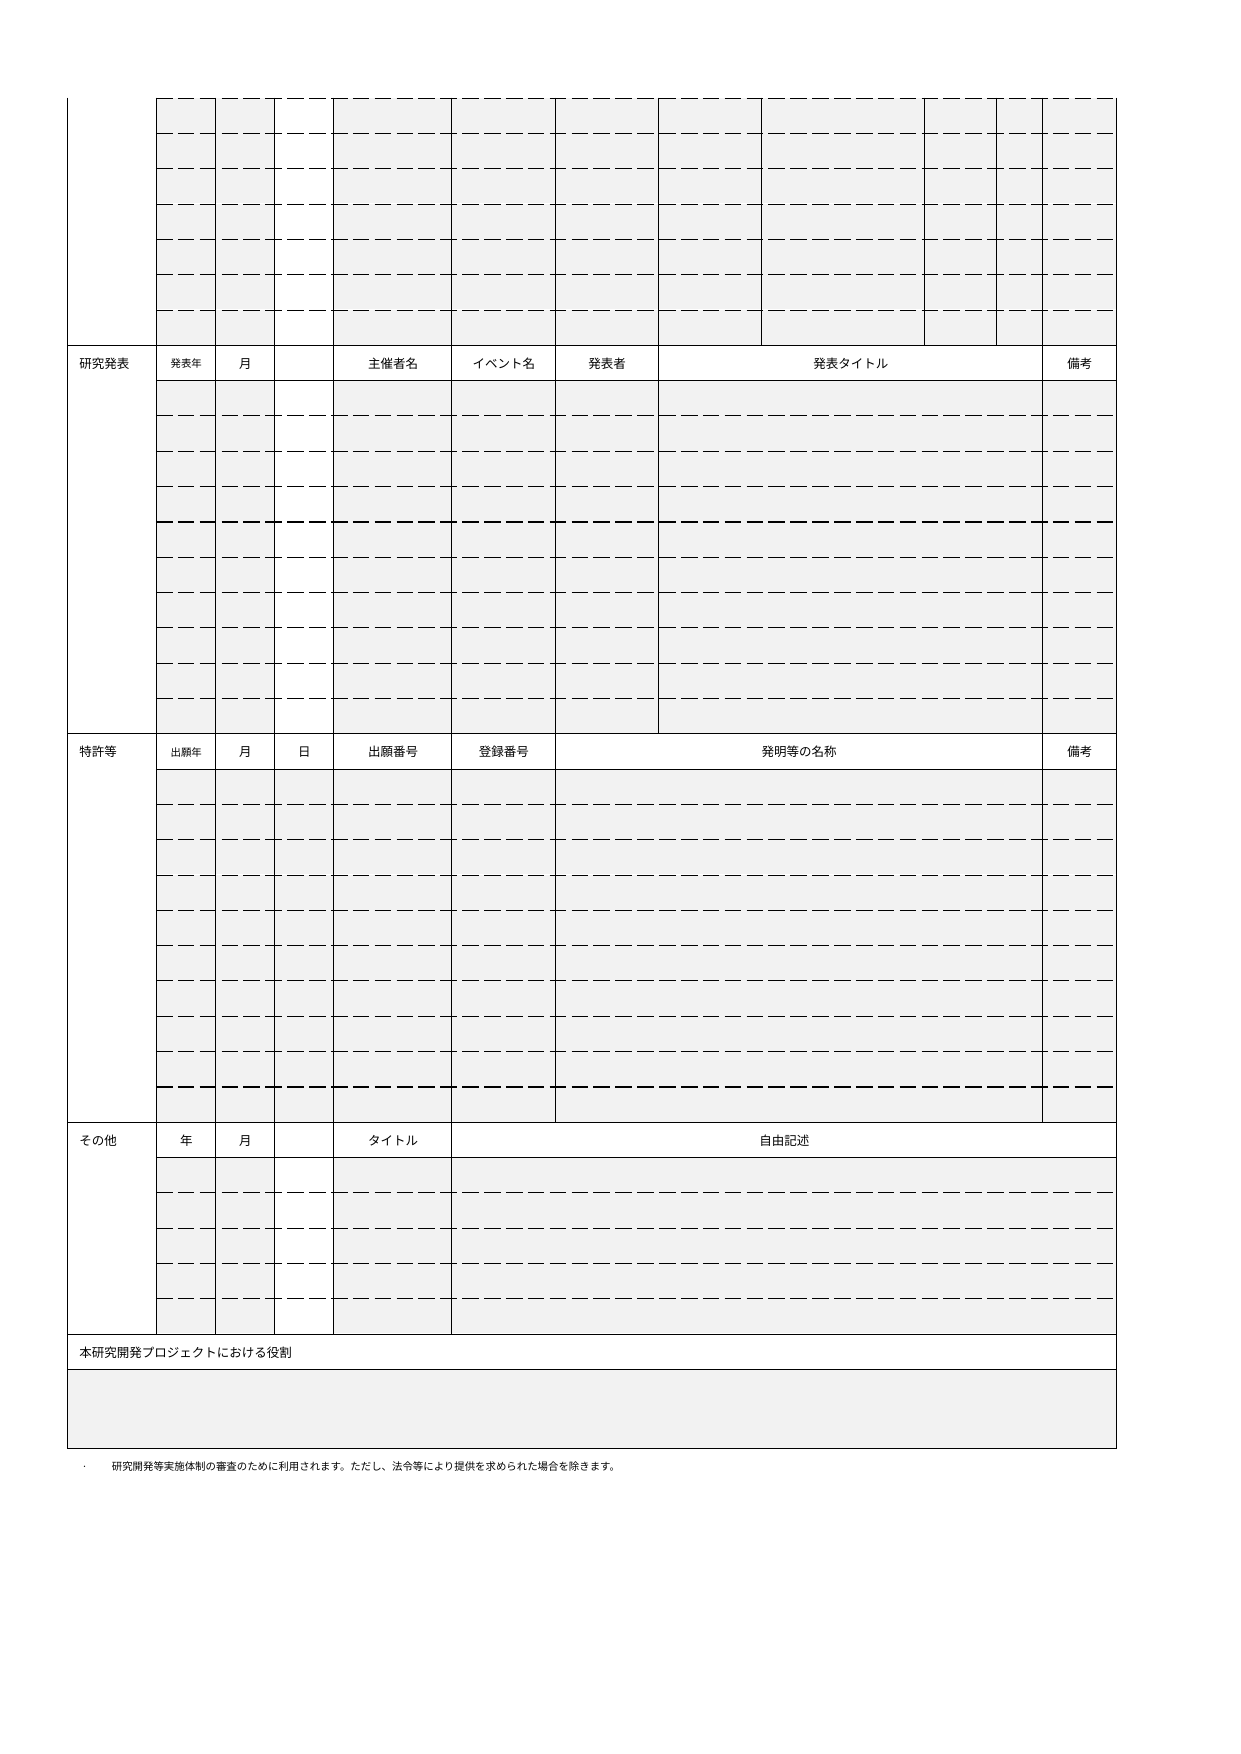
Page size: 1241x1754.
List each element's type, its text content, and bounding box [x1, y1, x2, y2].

table_cell [659, 663, 1042, 698]
table_cell [334, 875, 451, 910]
table_cell [1043, 770, 1116, 804]
table_cell [275, 1298, 333, 1333]
table_cell [334, 486, 451, 521]
table_cell [275, 310, 333, 345]
table_cell [334, 698, 451, 733]
table_cell [275, 1123, 333, 1157]
table_cell [659, 627, 1042, 663]
table_cell [659, 557, 1042, 592]
table_cell [556, 910, 1042, 945]
table_cell [452, 1192, 1116, 1228]
table_cell [216, 274, 274, 309]
table_cell [1043, 1016, 1116, 1051]
table_cell [556, 1051, 1042, 1086]
table_cell [997, 98, 1042, 133]
table_cell [452, 310, 555, 345]
table_cell [157, 381, 215, 415]
table_cell [556, 451, 658, 486]
table_cell [216, 1051, 274, 1086]
table_cell [556, 663, 658, 698]
table_cell [556, 204, 658, 239]
table_cell [1043, 168, 1116, 203]
table_cell [216, 1192, 274, 1228]
table_cell [925, 239, 996, 274]
table_cell [216, 910, 274, 945]
table_cell [216, 592, 274, 627]
table_cell [334, 274, 451, 309]
table_cell [275, 381, 333, 415]
table_cell 発表者 [556, 346, 658, 380]
table_cell [452, 627, 555, 663]
table_cell [157, 1158, 215, 1192]
table_cell 出願年 [157, 734, 215, 768]
table_cell [275, 415, 333, 451]
table_cell [1043, 627, 1116, 663]
table_cell [452, 274, 555, 309]
table_cell 本研究開発プロジェクトにおける役割 [68, 1335, 1116, 1369]
table_cell [452, 486, 555, 521]
table_cell [452, 698, 555, 733]
table_cell [275, 346, 333, 380]
table_cell [659, 486, 1042, 521]
table_cell [659, 592, 1042, 627]
table_cell [556, 770, 1042, 804]
table_cell [762, 133, 924, 168]
table_cell [556, 415, 658, 451]
table_cell [275, 910, 333, 945]
table_cell [275, 945, 333, 980]
table_cell [452, 415, 555, 451]
table_cell [925, 98, 996, 133]
table_cell [452, 1158, 1116, 1192]
table_cell [275, 1051, 333, 1086]
table_cell [925, 204, 996, 239]
table_cell [452, 804, 555, 839]
table_cell [334, 839, 451, 874]
table_cell [216, 168, 274, 203]
table_cell [556, 310, 658, 345]
table_cell [275, 627, 333, 663]
table_cell [556, 557, 658, 592]
table_cell [216, 557, 274, 592]
table_cell [275, 557, 333, 592]
table_cell [452, 557, 555, 592]
table_cell [275, 274, 333, 309]
table_cell [157, 627, 215, 663]
table_cell [157, 945, 215, 980]
table_cell [157, 875, 215, 910]
table_cell [925, 133, 996, 168]
table_cell [925, 310, 996, 345]
table_cell [275, 875, 333, 910]
table_cell [997, 168, 1042, 203]
table_cell [275, 451, 333, 486]
table_cell [1043, 521, 1116, 557]
table_cell [925, 274, 996, 309]
table_cell [1043, 486, 1116, 521]
table_cell [334, 557, 451, 592]
table_cell [452, 1086, 555, 1122]
table_cell [556, 627, 658, 663]
table_cell [275, 592, 333, 627]
table_cell [1043, 698, 1116, 733]
table_cell 登録番号 [452, 734, 555, 768]
table_cell [157, 839, 215, 874]
table_cell [1043, 804, 1116, 839]
table_cell タイトル [334, 1123, 451, 1157]
table_cell [452, 521, 555, 557]
table_cell [556, 804, 1042, 839]
table_cell [334, 451, 451, 486]
table_cell [997, 274, 1042, 309]
table_cell [216, 875, 274, 910]
table_cell [1043, 839, 1116, 874]
table_cell [1043, 980, 1116, 1016]
table_cell [1043, 381, 1116, 415]
table_cell [1043, 415, 1116, 451]
table_cell [556, 839, 1042, 874]
table_cell [452, 381, 555, 415]
table_cell [334, 1016, 451, 1051]
table_cell [216, 521, 274, 557]
table_cell [334, 521, 451, 557]
table_cell [157, 804, 215, 839]
table_cell [334, 1192, 451, 1228]
table_cell [659, 451, 1042, 486]
table_cell [1043, 98, 1116, 133]
table_cell [1043, 133, 1116, 168]
table_cell [452, 839, 555, 874]
table_cell [157, 451, 215, 486]
table_cell [452, 1228, 1116, 1263]
table_cell [334, 1051, 451, 1086]
table_cell [925, 168, 996, 203]
table_cell [275, 804, 333, 839]
table_cell [157, 310, 215, 345]
table_cell イベント名 [452, 346, 555, 380]
table_cell [334, 980, 451, 1016]
table_cell [556, 381, 658, 415]
table_cell [275, 133, 333, 168]
table_cell [216, 804, 274, 839]
table_cell [216, 698, 274, 733]
table_cell [275, 204, 333, 239]
table_cell [659, 381, 1042, 415]
table_cell [762, 168, 924, 203]
table_cell [556, 698, 658, 733]
table_cell [216, 204, 274, 239]
table_cell [1043, 451, 1116, 486]
table_cell 年 [157, 1123, 215, 1157]
table_cell [216, 1228, 274, 1263]
table_cell [1043, 592, 1116, 627]
table_cell [556, 980, 1042, 1016]
table_cell [1043, 557, 1116, 592]
table_cell [334, 133, 451, 168]
table_cell [157, 592, 215, 627]
table_cell 主催者名 [334, 346, 451, 380]
table_cell [1043, 274, 1116, 309]
table_cell 自由記述 [452, 1123, 1116, 1157]
table_cell [452, 980, 555, 1016]
table_cell [556, 98, 658, 133]
table_cell [997, 204, 1042, 239]
table_cell [275, 1158, 333, 1192]
table_cell [1043, 1051, 1116, 1086]
table_cell [157, 1086, 215, 1122]
table_cell [216, 486, 274, 521]
table_cell [556, 1086, 1042, 1122]
table_cell [659, 274, 761, 309]
table_cell [334, 627, 451, 663]
table_cell その他 [68, 1123, 156, 1333]
table_cell [1043, 945, 1116, 980]
table_cell [216, 980, 274, 1016]
table_cell [452, 910, 555, 945]
table_cell [157, 1298, 215, 1333]
table_cell [1043, 239, 1116, 274]
table_cell [452, 592, 555, 627]
table_cell [68, 1370, 1116, 1448]
table_cell [275, 98, 333, 133]
table_cell [452, 663, 555, 698]
table_cell [762, 239, 924, 274]
table_cell [659, 204, 761, 239]
table_cell [157, 168, 215, 203]
table_cell [157, 910, 215, 945]
table_cell [452, 168, 555, 203]
table_cell [216, 98, 274, 133]
table_cell 日 [275, 734, 333, 768]
table_cell 出願番号 [334, 734, 451, 768]
table_cell [659, 698, 1042, 733]
table_cell 発明等の名称 [556, 734, 1042, 768]
list 研究開発等実施体制の審査のために利用されます。ただし、法令等により提供を求められた場合を除きます。 [83, 1449, 1128, 1483]
table_cell [157, 770, 215, 804]
table_cell [275, 1263, 333, 1298]
table_cell 発表年 [157, 346, 215, 380]
table_cell [452, 1263, 1116, 1298]
table_cell [157, 1016, 215, 1051]
table_cell [452, 770, 555, 804]
table_cell 発表タイトル [659, 346, 1042, 380]
table_cell [157, 698, 215, 733]
table_cell [157, 557, 215, 592]
table_cell [157, 1192, 215, 1228]
table_cell [157, 204, 215, 239]
table_cell [275, 839, 333, 874]
table_cell [1043, 204, 1116, 239]
table_cell [452, 451, 555, 486]
table_cell [157, 663, 215, 698]
table_cell [452, 1298, 1116, 1333]
table_cell [275, 486, 333, 521]
table_cell 備考 [1043, 346, 1116, 380]
table_cell [556, 521, 658, 557]
table_cell [556, 133, 658, 168]
table_cell [275, 1016, 333, 1051]
table_cell [216, 1263, 274, 1298]
table_cell [157, 239, 215, 274]
table_cell [275, 980, 333, 1016]
table_cell [997, 133, 1042, 168]
table_cell [157, 415, 215, 451]
table_cell [334, 663, 451, 698]
table_cell [452, 239, 555, 274]
table_cell [334, 381, 451, 415]
table_cell [334, 310, 451, 345]
table_cell [334, 592, 451, 627]
table_cell [275, 521, 333, 557]
table_cell [452, 875, 555, 910]
table_cell [157, 1228, 215, 1263]
table_cell [556, 875, 1042, 910]
table_cell [997, 310, 1042, 345]
table_cell [157, 98, 215, 133]
table_cell [452, 1016, 555, 1051]
table_cell [157, 274, 215, 309]
table_cell [216, 415, 274, 451]
table_cell [334, 1298, 451, 1333]
table_cell 月 [216, 734, 274, 768]
table_cell 研究発表 [68, 346, 156, 733]
table_cell [275, 239, 333, 274]
table_cell [157, 133, 215, 168]
table_cell [659, 415, 1042, 451]
table_cell [157, 521, 215, 557]
table_cell [659, 98, 761, 133]
table_cell [216, 310, 274, 345]
table_cell [157, 1263, 215, 1298]
table_cell [556, 945, 1042, 980]
table_cell [334, 1158, 451, 1192]
table_cell [1043, 910, 1116, 945]
table_cell [1043, 310, 1116, 345]
table_cell [1043, 875, 1116, 910]
table_cell [216, 945, 274, 980]
table_cell [334, 415, 451, 451]
table_cell [659, 521, 1042, 557]
table_cell [216, 133, 274, 168]
table_cell [275, 1228, 333, 1263]
table_cell [275, 770, 333, 804]
table_cell [216, 627, 274, 663]
table_cell [659, 133, 761, 168]
table_cell [1043, 1086, 1116, 1122]
table_cell [762, 310, 924, 345]
table_cell [334, 204, 451, 239]
table_cell [452, 98, 555, 133]
table_cell [157, 486, 215, 521]
table_cell [334, 945, 451, 980]
table_cell 備考 [1043, 734, 1116, 768]
table_cell [216, 663, 274, 698]
table_cell [452, 945, 555, 980]
table_cell [556, 239, 658, 274]
table_cell 月 [216, 1123, 274, 1157]
table_cell [556, 168, 658, 203]
table_cell [334, 770, 451, 804]
table_cell 月 [216, 346, 274, 380]
table_cell [659, 310, 761, 345]
table_cell [334, 804, 451, 839]
table_cell [157, 980, 215, 1016]
table_cell [216, 1016, 274, 1051]
table_cell [556, 592, 658, 627]
table_cell [659, 239, 761, 274]
table_cell [334, 168, 451, 203]
table_cell [216, 839, 274, 874]
table_cell [997, 239, 1042, 274]
table_cell [556, 486, 658, 521]
table_cell [334, 98, 451, 133]
table_cell [659, 168, 761, 203]
table_cell [216, 1086, 274, 1122]
table_cell [157, 1051, 215, 1086]
table_cell [334, 1228, 451, 1263]
table_cell [275, 698, 333, 733]
table_cell [334, 910, 451, 945]
table_cell [762, 98, 924, 133]
table_cell [452, 1051, 555, 1086]
table_cell 特許等 [68, 734, 156, 1122]
table_cell [334, 1086, 451, 1122]
table_cell [334, 239, 451, 274]
table_cell [275, 168, 333, 203]
table_cell [275, 663, 333, 698]
table_cell [762, 204, 924, 239]
table_cell [275, 1086, 333, 1122]
table_cell [1043, 663, 1116, 698]
table_cell [452, 133, 555, 168]
table_cell [334, 1263, 451, 1298]
table_cell [275, 1192, 333, 1228]
table_cell [452, 204, 555, 239]
table_cell [762, 274, 924, 309]
table_cell [216, 1158, 274, 1192]
table_cell [556, 1016, 1042, 1051]
table_cell [216, 1298, 274, 1333]
table_cell [216, 451, 274, 486]
table_cell [216, 381, 274, 415]
table_cell [556, 274, 658, 309]
table_cell [216, 239, 274, 274]
table_cell [216, 770, 274, 804]
